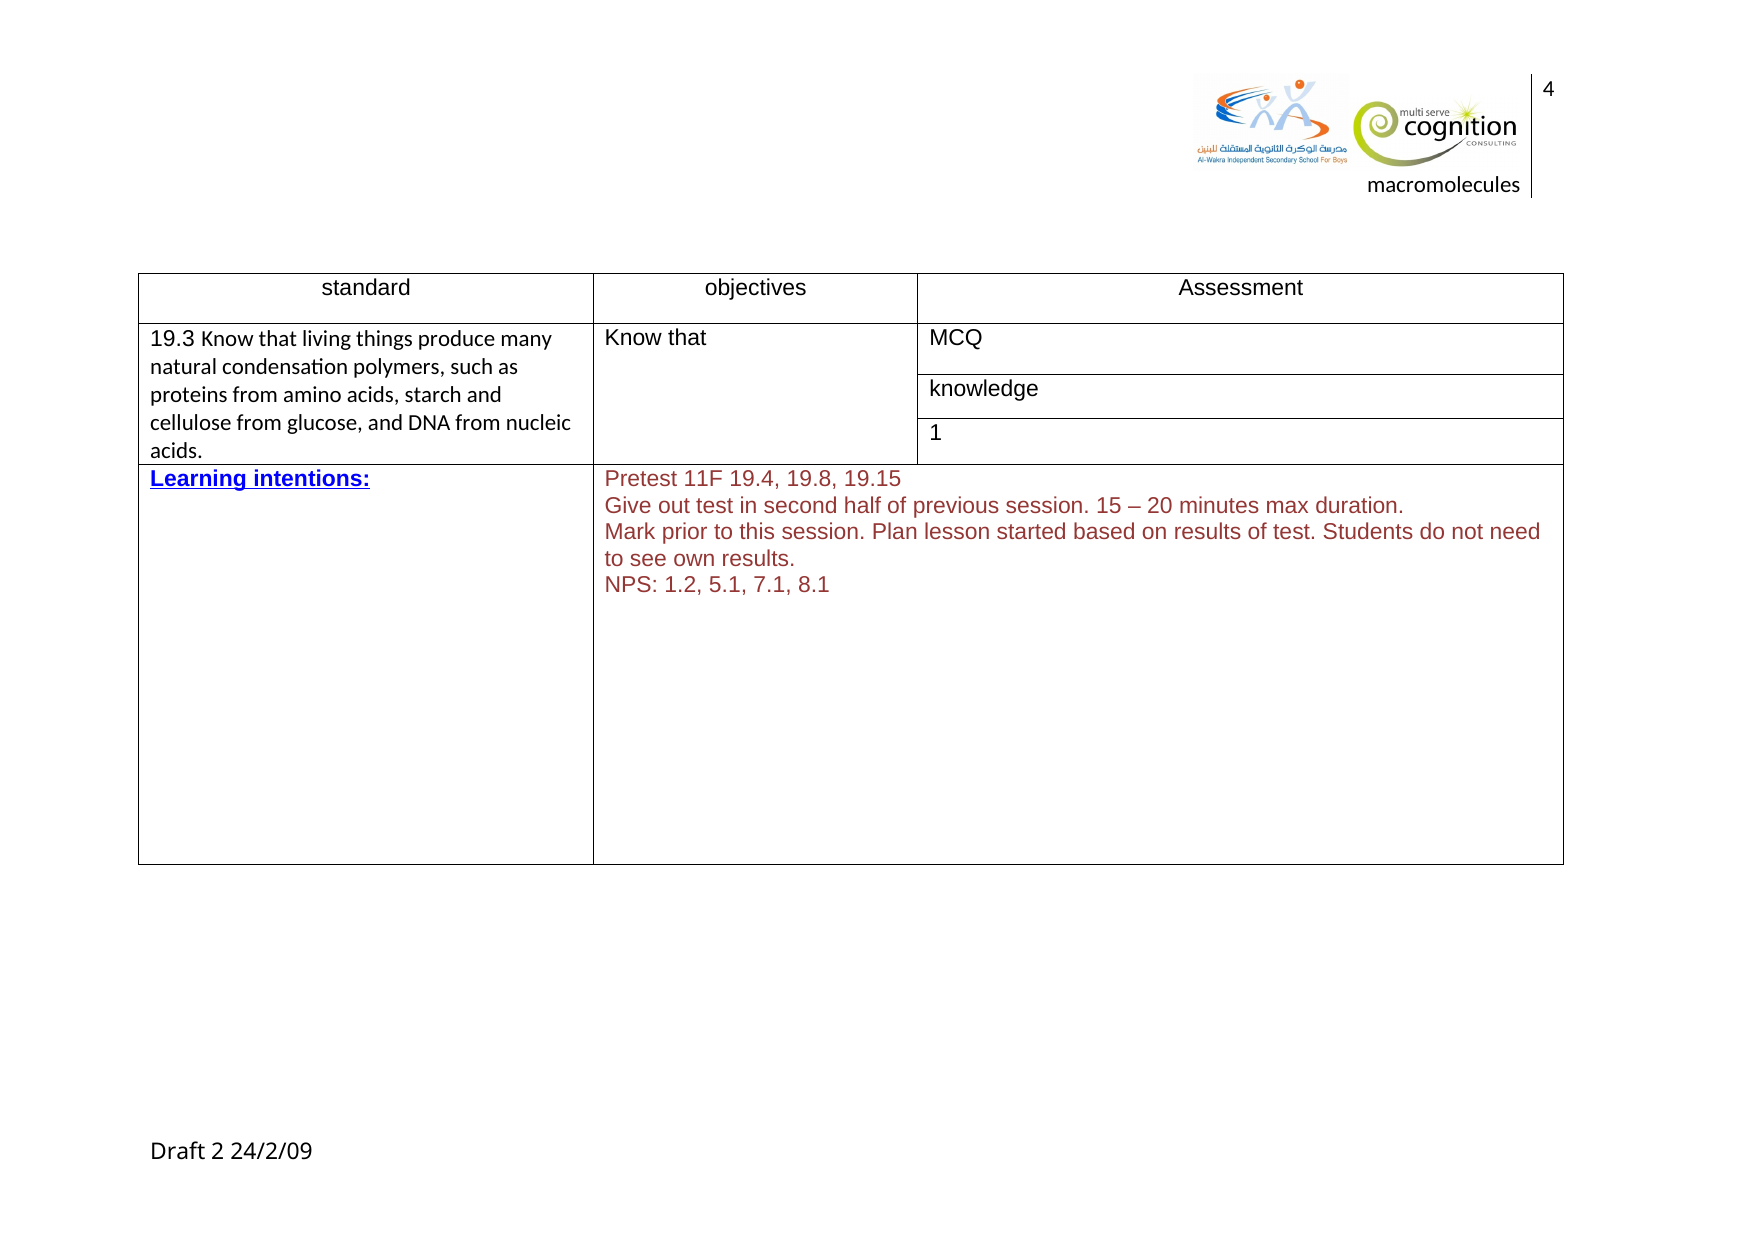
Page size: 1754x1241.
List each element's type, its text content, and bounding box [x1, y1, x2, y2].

table_header Assessment [918, 274, 1563, 323]
table_header objectives [594, 274, 917, 323]
table_header standard [139, 274, 593, 323]
table_cell 1 [918, 419, 1563, 464]
table_cell Know that [594, 324, 917, 464]
table_cell Pretest 11F 19.4, 19.8, 19.15 Give out test in second half of previous session. 15 – 20 minutes max duration. Mark prior to this session. Plan lesson started based on results of test. Students do not need to see own results. NPS: 1.2, 5.1, 7.1, 8.1 [594, 465, 1563, 864]
table_cell MCQ [918, 324, 1563, 374]
picture [1193, 73, 1521, 171]
table_cell knowledge [918, 375, 1563, 418]
table_cell Learning intentions: [139, 465, 593, 864]
table_cell 19.3 Know that living things produce many natural condensation polymers, such as proteins from amino acids, starch and cellulose from glucose, and DNA from nucleic acids. [139, 324, 593, 464]
